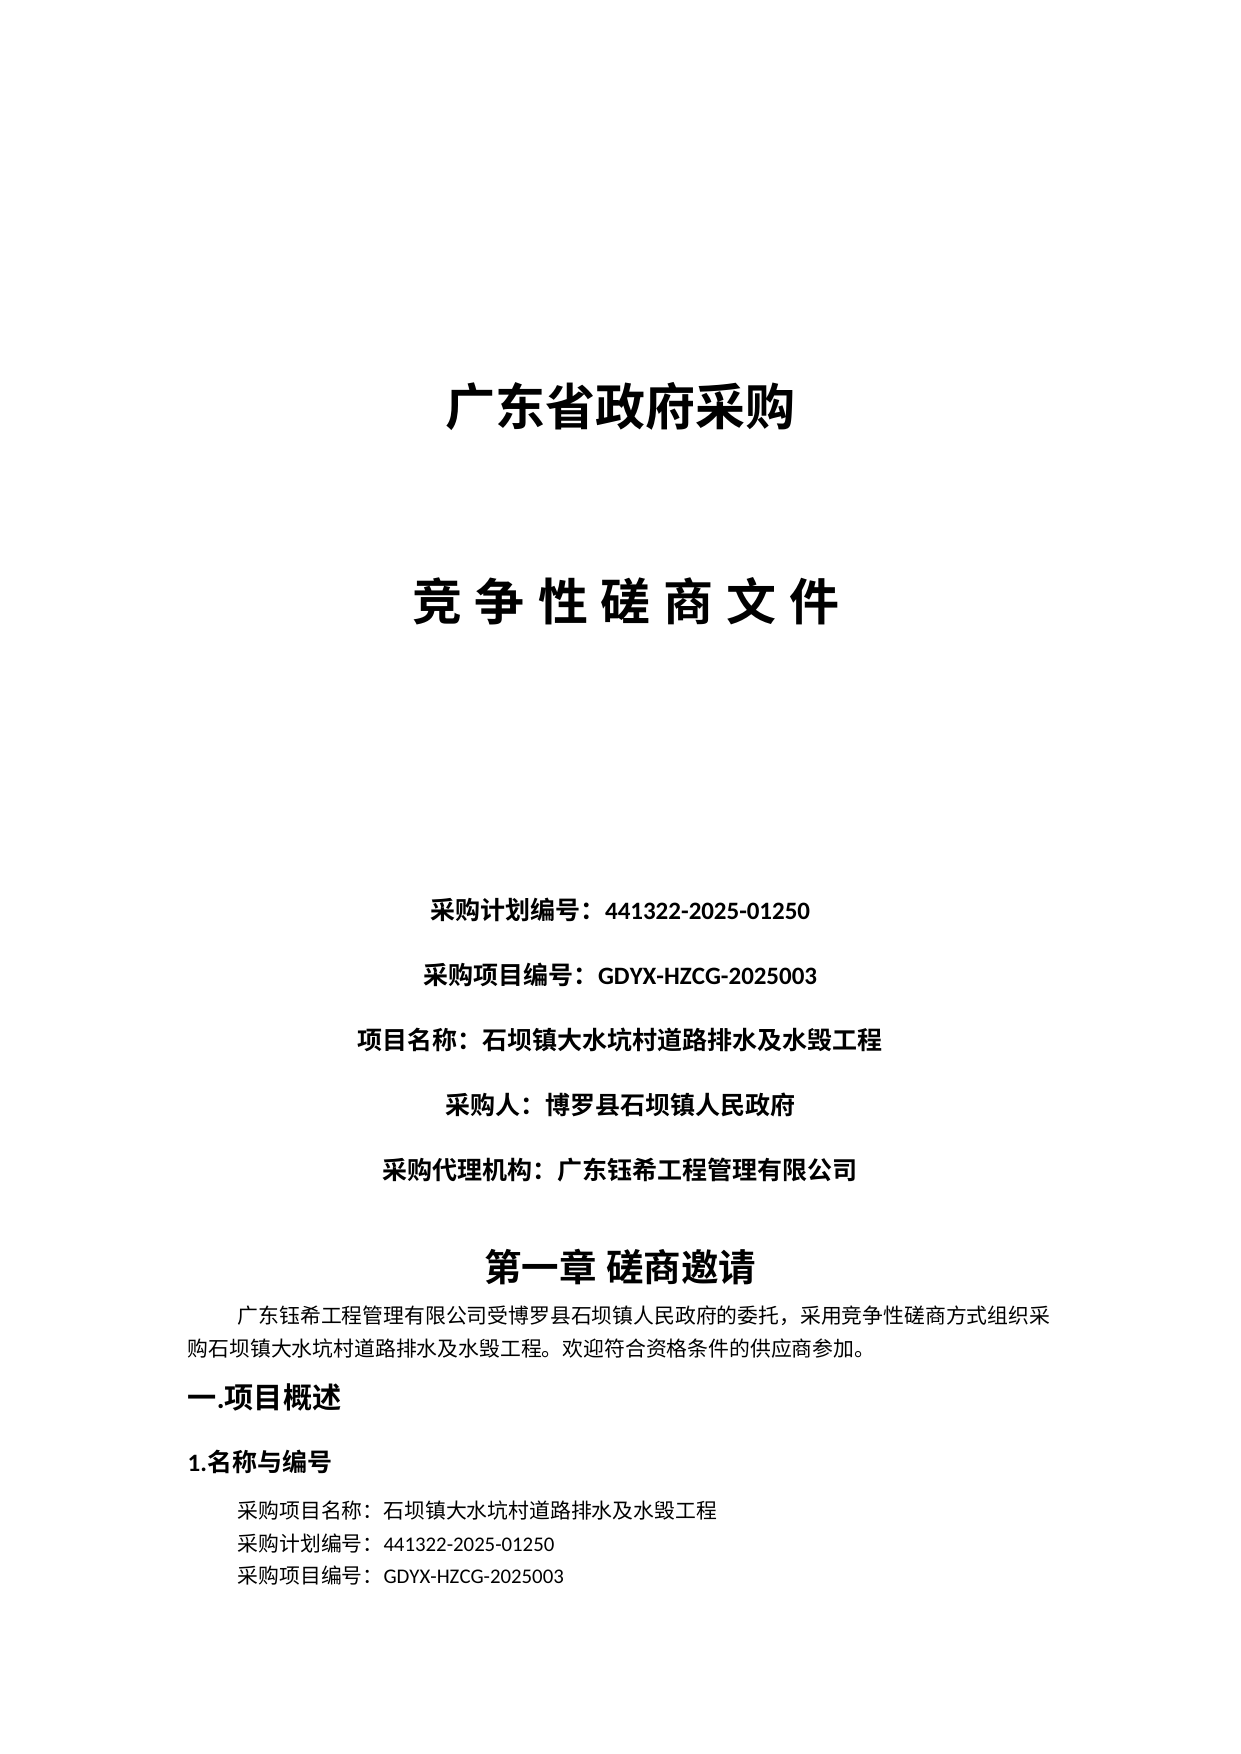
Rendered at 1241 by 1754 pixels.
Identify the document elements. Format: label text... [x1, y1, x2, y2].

text 项目名称：石坝镇大水坑村道路排水及水毁工程 [187, 1007, 1053, 1072]
text 采购计划编号：441322-2025-01250 [187, 877, 1053, 942]
text 一.项目概述 [187, 1364, 1053, 1429]
text 采购计划编号：441322-2025-01250 [187, 1527, 1053, 1559]
text 采购项目编号：GDYX-HZCG-2025003 [187, 1559, 1053, 1592]
text 广东省政府采购 [187, 357, 1053, 454]
text 1.名称与编号 [187, 1429, 1053, 1494]
text 采购代理机构：广东钰希工程管理有限公司 [187, 1137, 1053, 1202]
text 采购人：博罗县石坝镇人民政府 [187, 1072, 1053, 1137]
text 竞 争 性 磋 商 文 件 [187, 552, 1053, 649]
text 采购项目名称：石坝镇大水坑村道路排水及水毁工程 [187, 1494, 1053, 1527]
text 采购项目编号：GDYX-HZCG-2025003 [187, 942, 1053, 1007]
text 第一章 磋商邀请 [187, 1234, 1053, 1299]
text 广东钰希工程管理有限公司受博罗县石坝镇人民政府的委托，采用竞争性磋商方式组织采购石坝镇大水坑村道路排水及水毁工程。欢迎符合资格条件的供应商参加。 [187, 1299, 1053, 1364]
